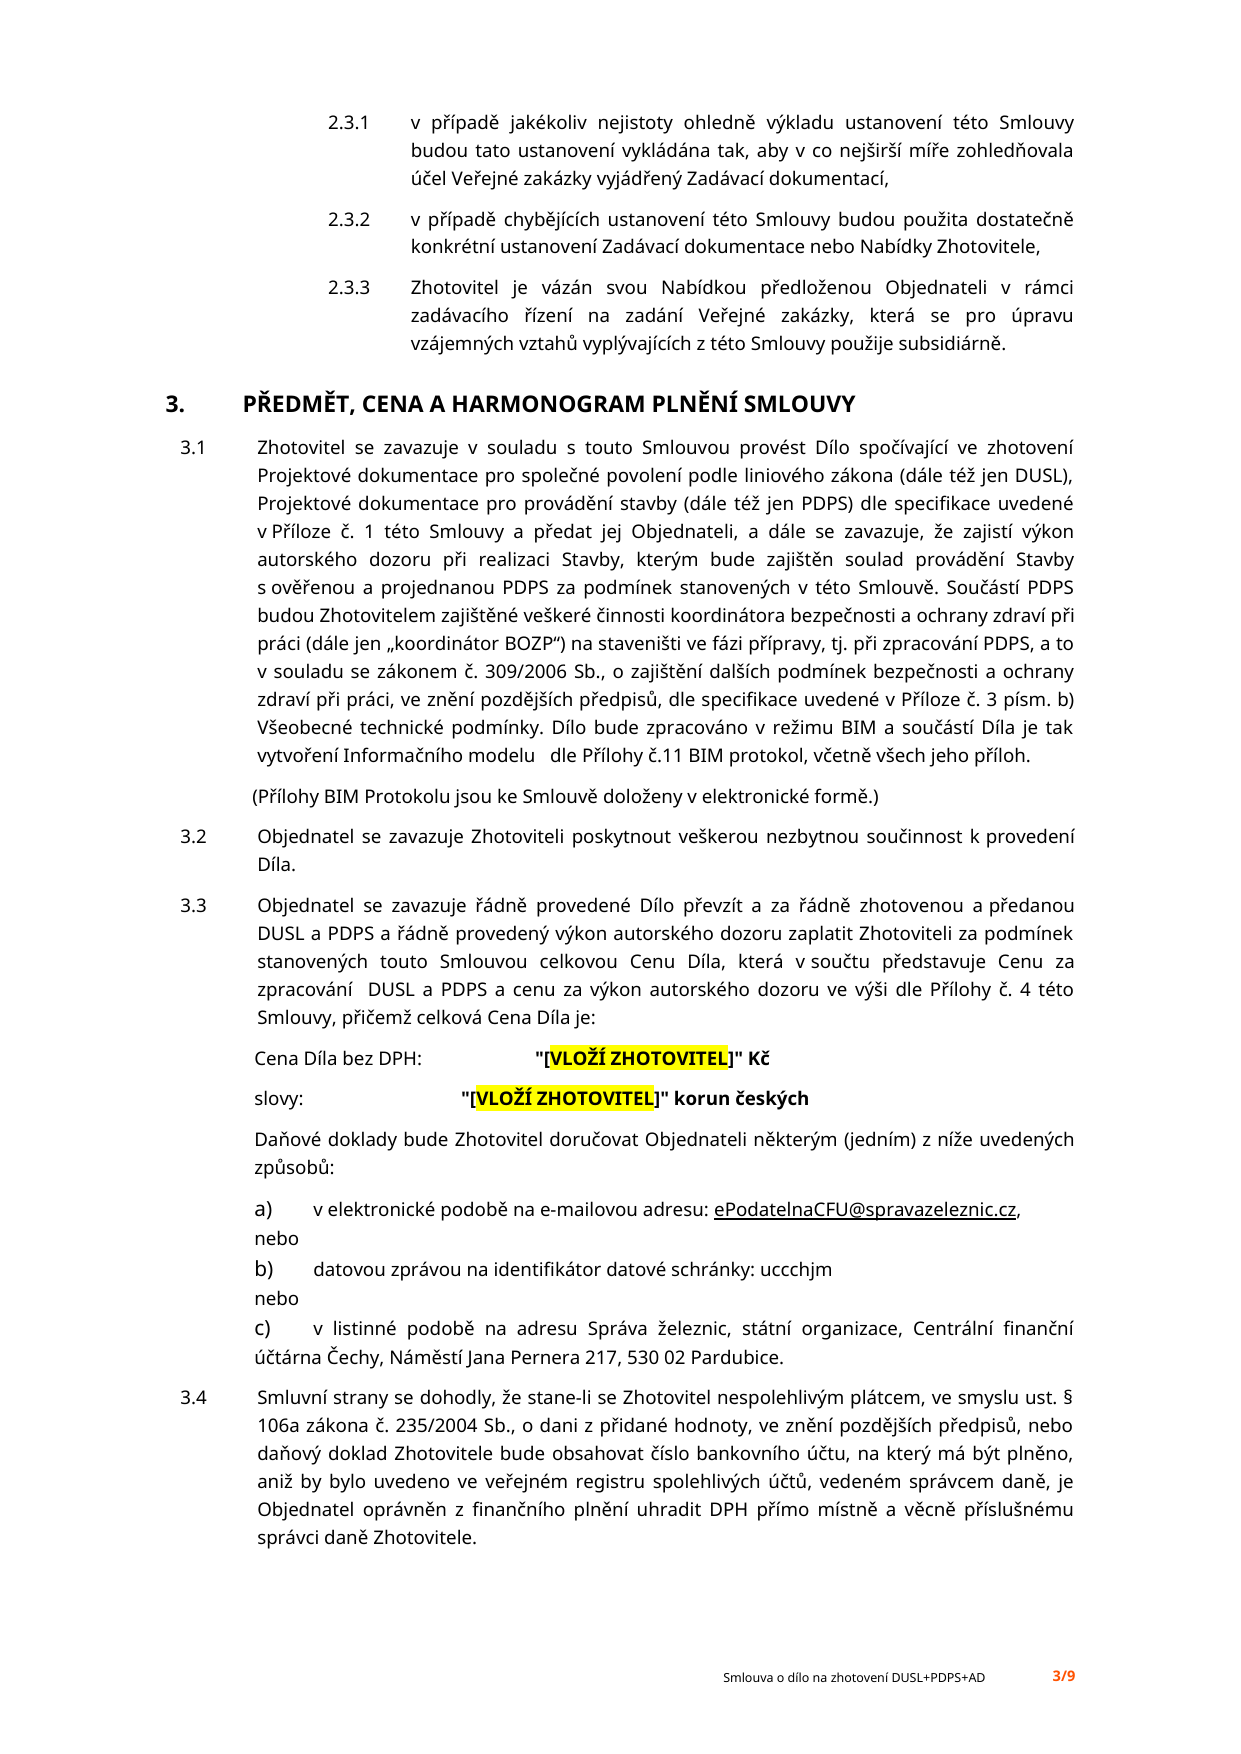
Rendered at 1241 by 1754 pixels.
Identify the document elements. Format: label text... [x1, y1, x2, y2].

text slovy: "[VLOŽÍ ZHOTOVITEL]" korun českých [654, 1085, 1075, 1111]
list datovou zprávou na identifikátor datové schránky: uccchjm [254, 1254, 1075, 1282]
text Cena Díla bez DPH: "[VLOŽÍ ZHOTOVITEL]" Kč [728, 1045, 1075, 1070]
text Smluvní strany se dohodly, že stane-li se Zhotovitel nespolehlivým plátcem, ve smyslu ust. § 106a zákona č. 235/2004 Sb., o dani z přidané hodnoty, ve znění pozdějších předpisů, nebo daňový doklad Zhotovitele bude obsahovat číslo bankovního účtu, na který má být plněno, aniž by bylo uvedeno ve veřejném registru spolehlivých účtů, vedeném správcem daně, je Objednatel oprávněn z finančního plnění uhradit DPH přímo místně a věcně příslušnému správci daně Zhotovitele. [180, 1384, 1075, 1550]
text v případě jakékoliv nejistoty ohledně výkladu ustanovení této Smlouvy budou tato ustanovení vykládána tak, aby v co nejširší míře zohledňovala účel Veřejné zakázky vyjádřený Zadávací dokumentací, [328, 109, 1075, 191]
text nebo [254, 1226, 1075, 1251]
text (Přílohy BIM Protokolu jsou ke Smlouvě doloženy v elektronické formě.) [242, 783, 1075, 809]
text Objednatel se zavazuje Zhotoviteli poskytnout veškerou nezbytnou součinnost k provedení Díla. [180, 824, 1075, 877]
text Objednatel se zavazuje řádně provedené Dílo převzít a za řádně zhotovenou a předanou DUSL a PDPS a řádně provedený výkon autorského dozoru zaplatit Zhotoviteli za podmínek stanovených touto Smlouvou celkovou Cenu Díla, která v součtu představuje Cenu za zpracování DUSL a PDPS a cenu za výkon autorského dozoru ve výši dle Přílohy č. 4 této Smlouvy, přičemž celková Cena Díla je: [180, 892, 1075, 1030]
text v případě chybějících ustanovení této Smlouvy budou použita dostatečně konkrétní ustanovení Zadávací dokumentace nebo Nabídky Zhotovitele, [328, 206, 1075, 259]
text nebo [254, 1285, 1075, 1311]
text Daňové doklady bude Zhotovitel doručovat Objednateli některým (jedním) z níže uvedených způsobů: [254, 1126, 1075, 1179]
text Cena Díla bez DPH: "[VLOŽÍ ZHOTOVITEL]" Kč [254, 1045, 550, 1070]
text slovy: "[VLOŽÍ ZHOTOVITEL]" korun českých [254, 1085, 476, 1111]
text Zhotovitel je vázán svou Nabídkou předloženou Objednateli v rámci zadávacího řízení na zadání Veřejné zakázky, která se pro úpravu vzájemných vztahů vyplývajících z této Smlouvy použije subsidiárně. [328, 274, 1075, 356]
list Zhotovitel se zavazuje v souladu s touto Smlouvou provést Dílo spočívající ve zhotovení Projektové dokumentace pro společné povolení podle liniového zákona (dále též jen DUSL), Projektové dokumentace pro provádění stavby (dále též jen PDPS) dle specifikace uvedené v Příloze č. 1 této Smlouvy a předat jej Objednateli, a dále se zavazuje, že zajistí výkon autorského dozoru při realizaci Stavby, kterým bude zajištěn soulad provádění Stavby s ověřenou a projednanou PDPS za podmínek stanovených v této Smlouvě. Součástí PDPS budou Zhotovitelem zajištěné veškeré činnosti koordinátora bezpečnosti a ochrany zdraví při práci (dále jen „koordinátor BOZP“) na staveništi ve fázi přípravy, tj. při zpracování PDPS, a to v souladu se zákonem č. 309/2006 Sb., o zajištění dalších podmínek bezpečnosti a ochrany zdraví při práci, ve znění pozdějších předpisů, dle specifikace uvedené v Příloze č. 3 písm. b) Všeobecné technické podmínky. Dílo bude zpracováno v režimu BIM a součástí Díla je tak vytvoření Informačního modelu dle Přílohy č.11 BIM protokol, včetně všech jeho příloh. [180, 434, 1075, 768]
text PŘEDMĚT, CENA A HARMONOGRAM PLNĚNÍ SMLOUVY [165, 388, 1075, 419]
list v elektronické podobě na e-mailovou adresu: ePodatelnaCFU@spravazeleznic.cz, [254, 1194, 1075, 1223]
list v listinné podobě na adresu Správa železnic, státní organizace, Centrální finanční účtárna Čechy, Náměstí Jana Pernera 217, 530 02 Pardubice. [254, 1313, 1075, 1369]
